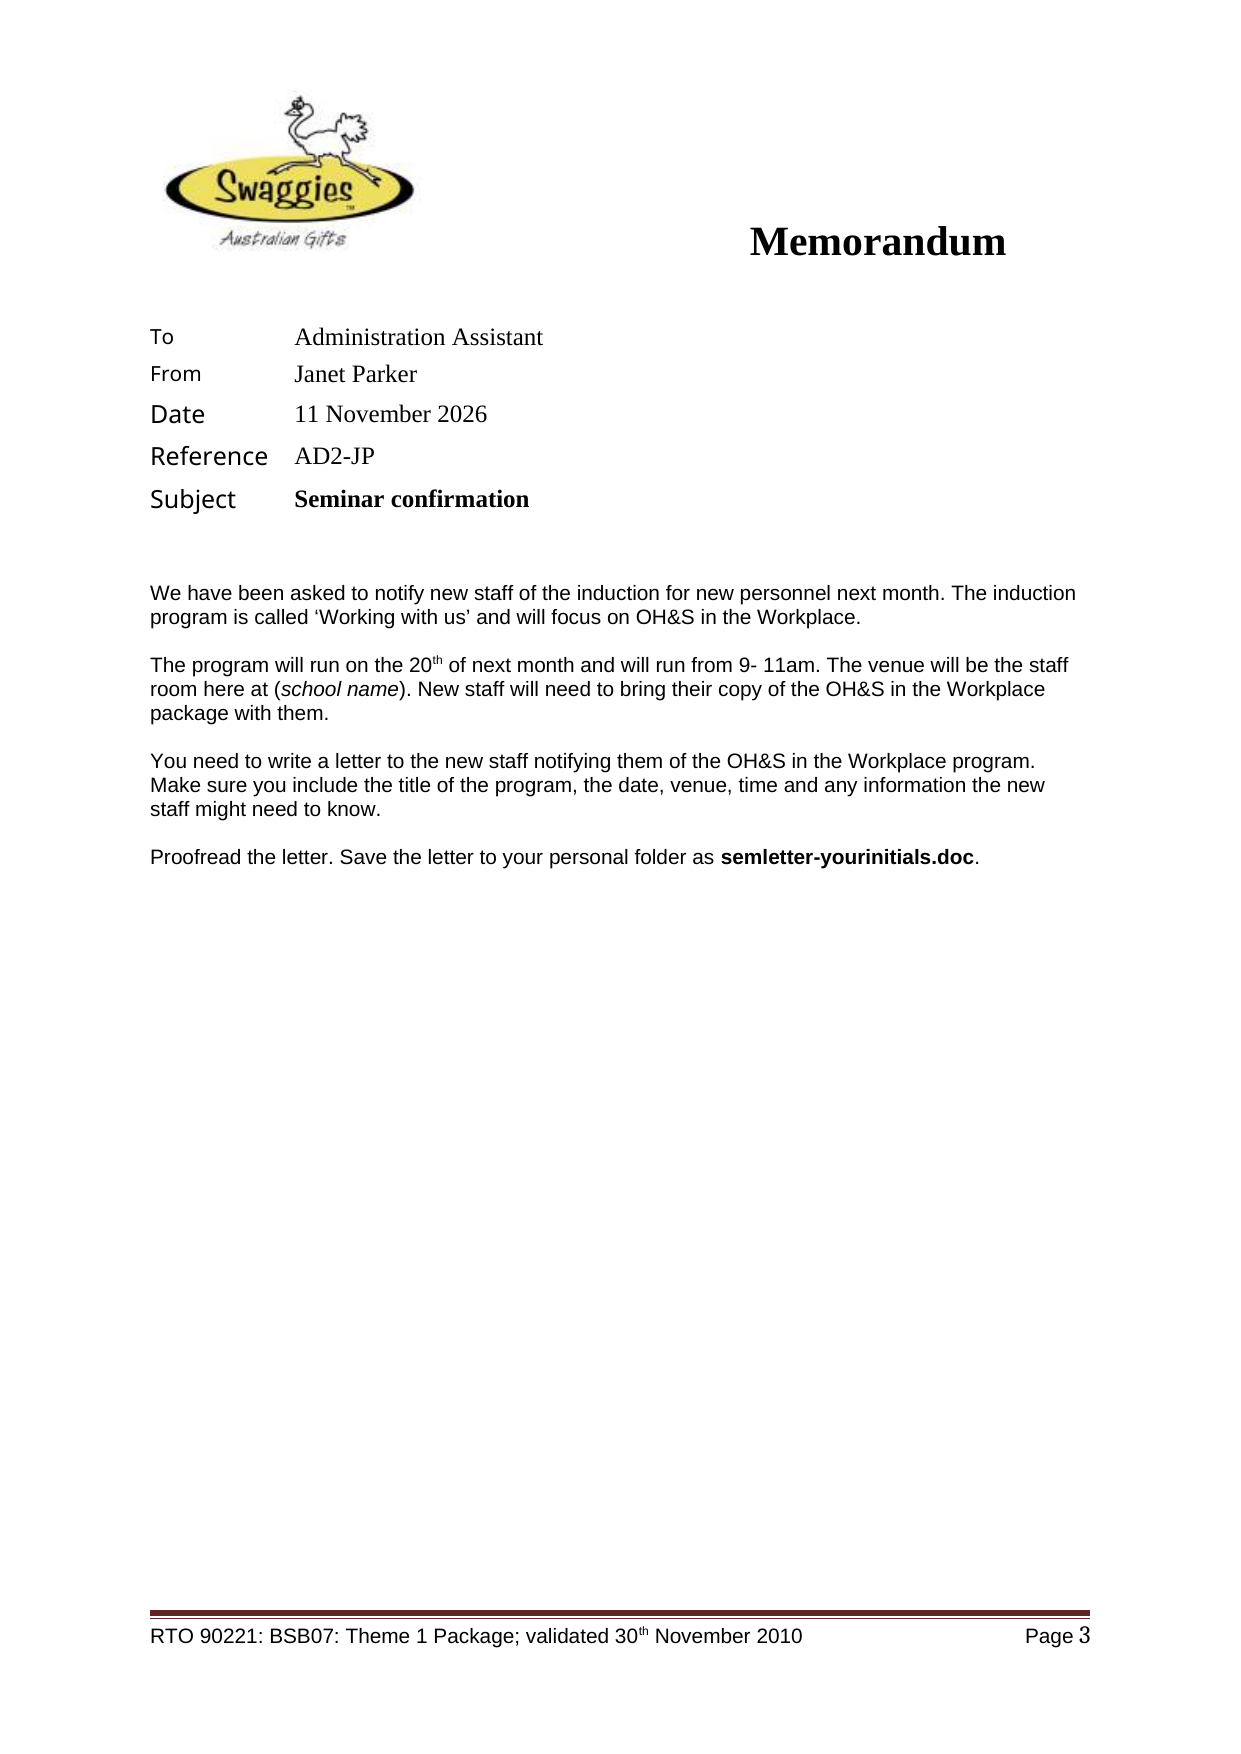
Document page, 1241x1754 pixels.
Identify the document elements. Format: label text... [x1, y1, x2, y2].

table_cell AD2-JP [283, 439, 1006, 481]
table_cell Janet Parker [283, 359, 1006, 396]
text Proofread the letter. Save the letter to your personal folder as semletter-yourinitials.doc. [150, 845, 1090, 869]
table_header Administration Assistant [283, 322, 1006, 359]
text You need to write a letter to the new staff notifying them of the OH&S in the Workplace program. Make sure you include the title of the program, the date, venue, time and any information the new staff might need to know. [150, 749, 1090, 821]
table_header To [139, 322, 283, 359]
table_cell Reference [139, 439, 283, 481]
table_cell Seminar confirmation [283, 481, 1006, 524]
table_cell Subject [139, 481, 283, 524]
text The program will run on the 20th of next month and will run from 9- 11am. The venue will be the staff room here at (school name). New staff will need to bring their copy of the OH&S in the Workplace package with them. [150, 653, 1090, 725]
table_cell [283, 396, 1006, 439]
picture [162, 88, 422, 256]
text We have been asked to notify new staff of the induction for new personnel next month. The induction program is called ‘Working with us’ and will focus on OH&S in the Workplace. [150, 581, 1090, 629]
table_cell Date [139, 396, 283, 439]
table_cell From [139, 359, 283, 396]
